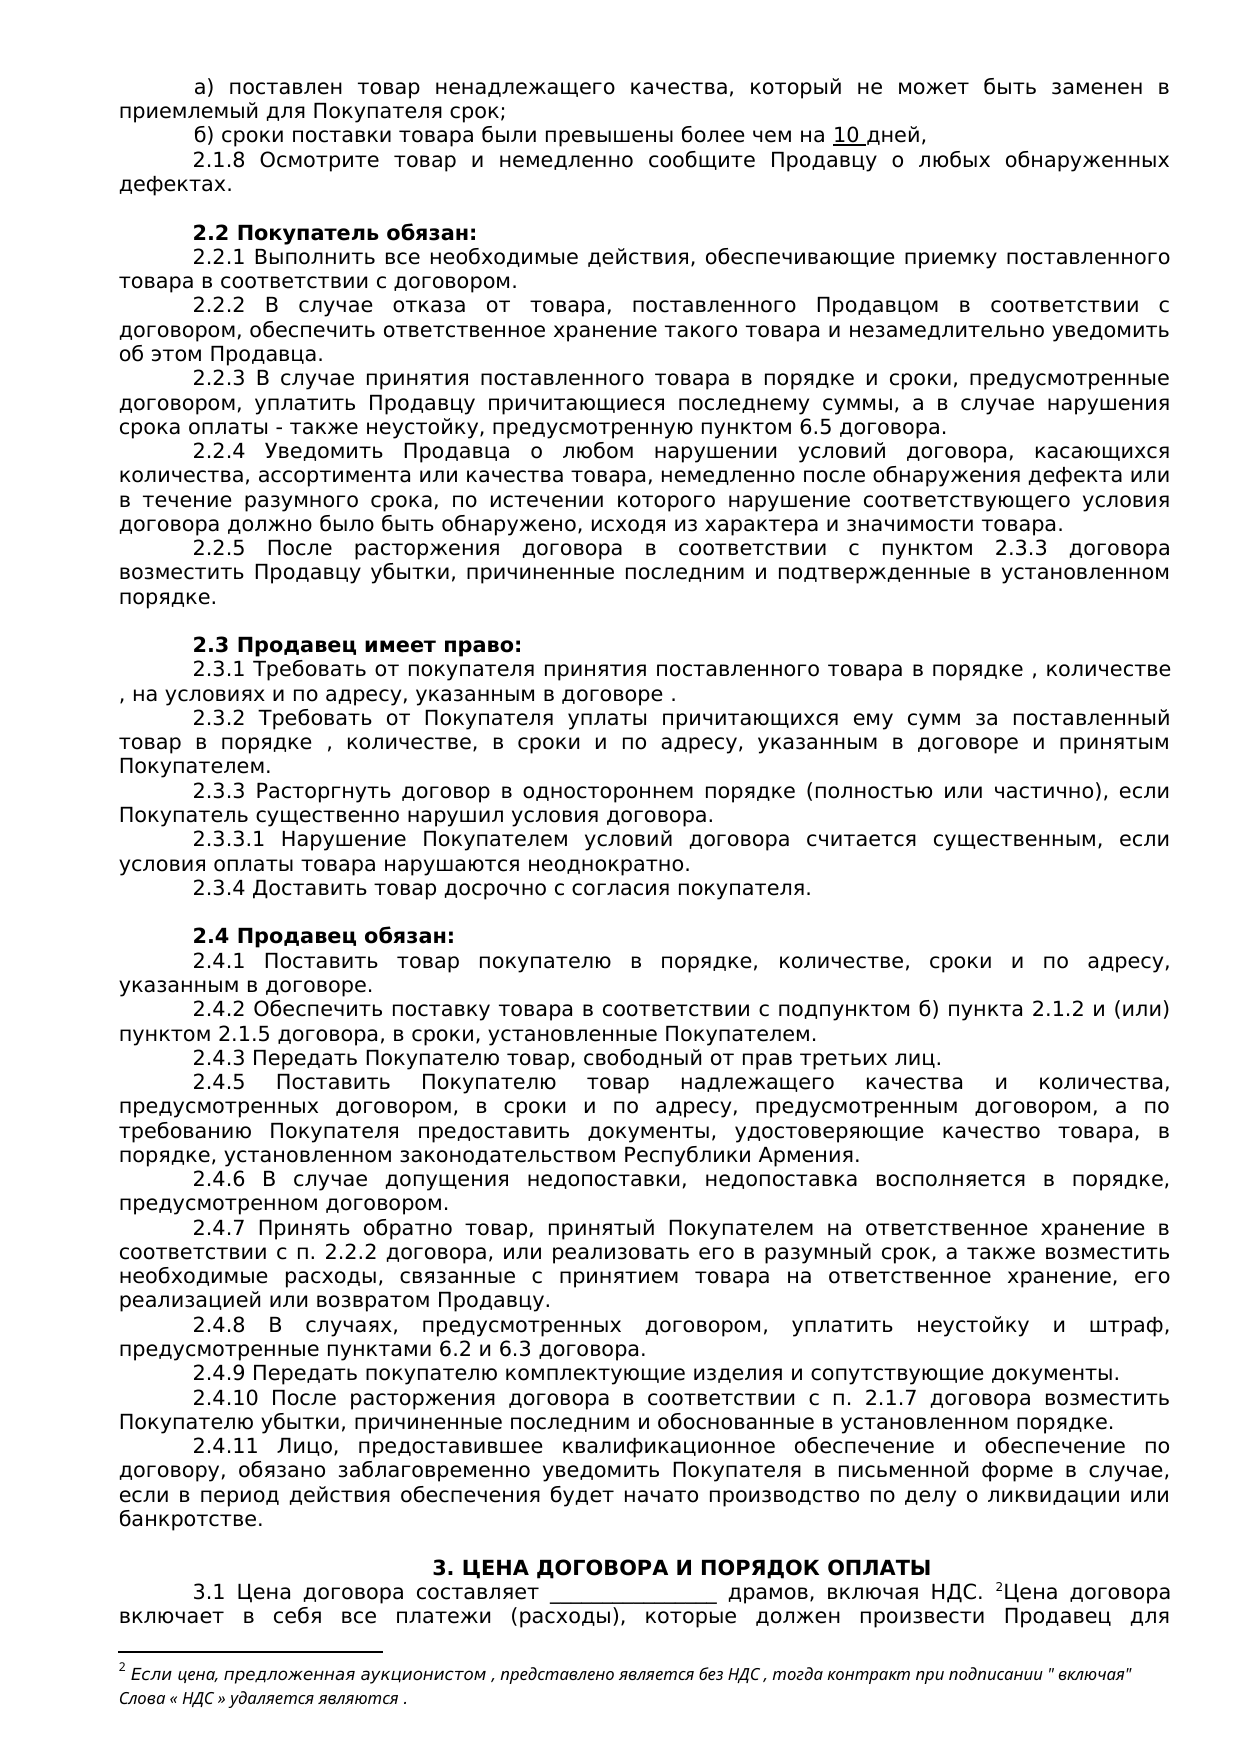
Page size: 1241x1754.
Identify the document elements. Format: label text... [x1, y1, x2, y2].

text 2.4.9 Передать покупателю комплектующие изделия и сопутствующие документы. [118, 1361, 1171, 1386]
text 2.4.7 Принять обратно товар, принятый Покупателем на ответственное хранение в соответствии с п. 2.2.2 договора, или реализовать его в разумный срок, а также возместить необходимые расходы, связанные с принятием товара на ответственное хранение, его реализацией или возвратом Продавцу. [118, 1216, 1171, 1313]
text а) поставлен товар ненадлежащего качества, который не может быть заменен в приемлемый для Покупателя срок; [118, 75, 1171, 123]
text 2.2.2 В случае отказа от товара, поставленного Продавцом в соответствии с договором, обеспечить ответственное хранение такого товара и незамедлительно уведомить об этом Продавца. [118, 293, 1171, 366]
text 2.2 Покупатель обязан: [118, 221, 1171, 245]
text 2.4.2 Обеспечить поставку товара в соответствии с подпунктом б) пункта 2.1.2 и (или) пунктом 2.1.5 договора, в сроки, установленные Покупателем. [118, 997, 1171, 1046]
text 2.3.1 Требовать от покупателя принятия поставленного товара в порядке , количестве , на условиях и по адресу, указанным в договоре . [118, 657, 1171, 706]
text 2.4.5 Поставить Покупателю товар надлежащего качества и количества, предусмотренных договором, в сроки и по адресу, предусмотренным договором, а по требованию Покупателя предоставить документы, удостоверяющие качество товара, в порядке, установленном законодательством Республики Армения. [118, 1070, 1171, 1167]
text 2.4.1 Поставить товар покупателю в порядке, количестве, сроки и по адресу, указанным в договоре. [118, 949, 1171, 997]
text 2.4.8 В случаях, предусмотренных договором, уплатить неустойку и штраф, предусмотренные пунктами 6.2 и 6.3 договора. [118, 1313, 1171, 1361]
text 2.4.10 После расторжения договора в соответствии с п. 2.1.7 договора возместить Покупателю убытки, причиненные последним и обоснованные в установленном порядке. [118, 1386, 1171, 1434]
text 2.3.2 Требовать от Покупателя уплаты причитающихся ему сумм за поставленный товар в порядке , количестве, в сроки и по адресу, указанным в договоре и принятым Покупателем. [118, 706, 1171, 779]
text 2.1.8 Осмотрите товар и немедленно сообщите Продавцу о любых обнаруженных дефектах. [118, 148, 1171, 196]
text 2.3.3.1 Нарушение Покупателем условий договора считается существенным, если условия оплаты товара нарушаются неоднократно. [118, 827, 1171, 876]
text 2.4 Продавец обязан: [118, 924, 1171, 949]
text 2.2.4 Уведомить Продавца о любом нарушении условий договора, касающихся количества, ассортимента или качества товара, немедленно после обнаружения дефекта или в течение разумного срока, по истечении которого нарушение соответствующего условия договора должно было быть обнаружено, исходя из характера и значимости товара. [118, 439, 1171, 536]
text 2.2.5 После расторжения договора в соответствии с пунктом 2.3.3 договора возместить Продавцу убытки, причиненные последним и подтвержденные в установленном порядке. [118, 536, 1171, 609]
text 2.2.1 Выполнить все необходимые действия, обеспечивающие приемку поставленного товара в соответствии с договором. [118, 245, 1171, 293]
text 2.3.3 Расторгнуть договор в одностороннем порядке (полностью или частично), если Покупатель существенно нарушил условия договора. [118, 779, 1171, 827]
text б) сроки поставки товара были превышены более чем на 10 дней, [118, 123, 1171, 148]
text 2.3.4 Доставить товар досрочно с согласия покупателя. [118, 876, 1171, 900]
text 2.4.11 Лицо, предоставившее квалификационное обеспечение и обеспечение по договору, обязано заблаговременно уведомить Покупателя в письменной форме в случае, если в период действия обеспечения будет начато производство по делу о ликвидации или банкротстве. [118, 1434, 1171, 1531]
text 2.4.3 Передать Покупателю товар, свободный от прав третьих лиц. [118, 1046, 1171, 1070]
text 3. ЦЕНА ДОГОВОРА И ПОРЯДОК ОПЛАТЫ [118, 1556, 1171, 1580]
text 2.2.3 В случае принятия поставленного товара в порядке и сроки, предусмотренные договором, уплатить Продавцу причитающиеся последнему суммы, а в случае нарушения срока оплаты - также неустойку, предусмотренную пунктом 6.5 договора. [118, 366, 1171, 439]
text 2.3 Продавец имеет право: [118, 633, 1171, 657]
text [118, 1580, 1171, 1628]
text 2.4.6 В случае допущения недопоставки, недопоставка восполняется в порядке, предусмотренном договором. [118, 1167, 1171, 1216]
